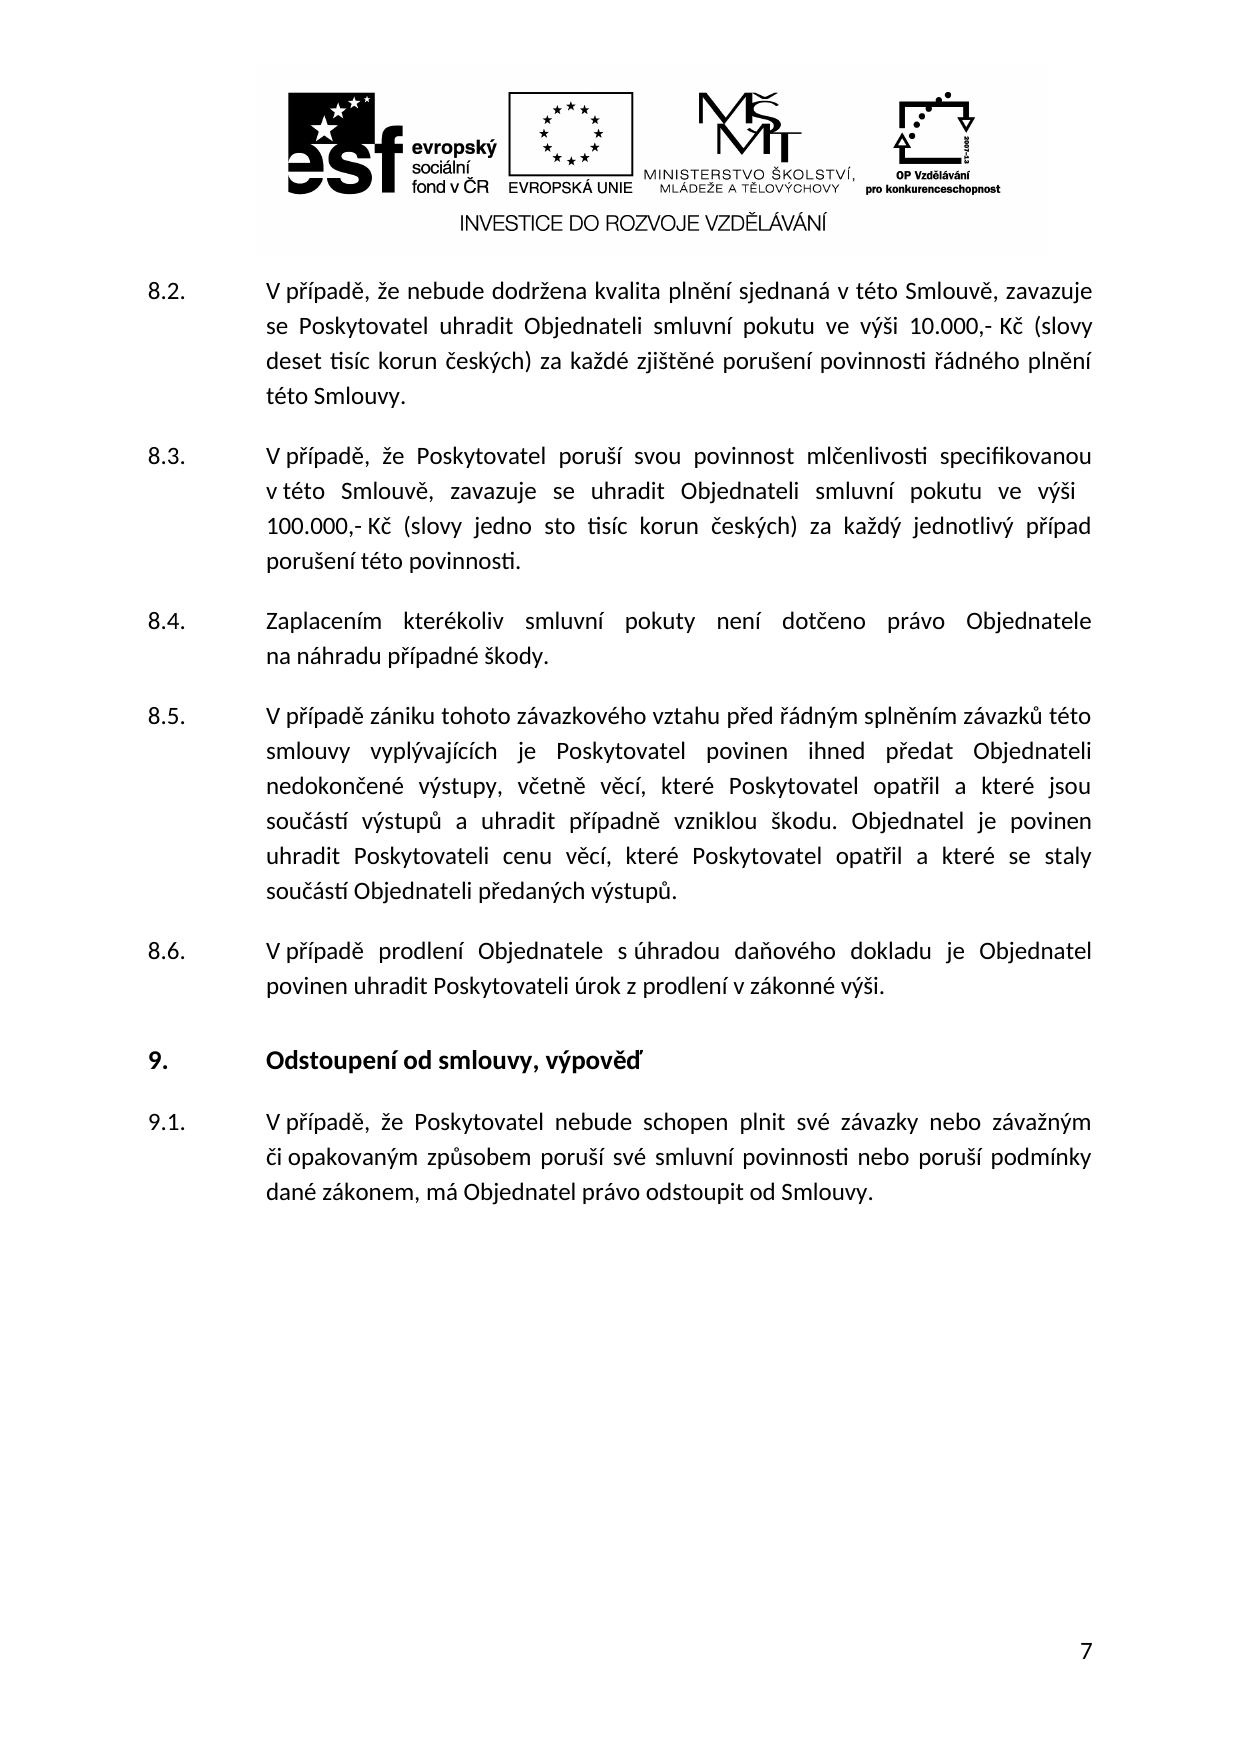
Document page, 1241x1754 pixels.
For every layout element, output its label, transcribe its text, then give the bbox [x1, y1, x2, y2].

subtitle V případě prodlení Objednatele s úhradou daňového dokladu je Objednatel povinen uhradit Poskytovateli úrok z prodlení v zákonné výši. [148, 936, 1093, 1001]
subtitle V případě, že Poskytovatel nebude schopen plnit své závazky nebo závažným či opakovaným způsobem poruší své smluvní povinnosti nebo poruší podmínky dané zákonem, má Objednatel právo odstoupit od Smlouvy. [148, 1106, 1093, 1206]
subtitle V případě, že nebude dodržena kvalita plnění sjednaná v této Smlouvě, zavazuje se Poskytovatel uhradit Objednateli smluvní pokutu ve výši 10.000,- Kč (slovy deset tisíc korun českých) za každé zjištěné porušení povinnosti řádného plnění této Smlouvy. [148, 276, 1093, 411]
subtitle V případě, že Poskytovatel poruší svou povinnost mlčenlivosti specifikovanou v této Smlouvě, zavazuje se uhradit Objednateli smluvní pokutu ve výši 100.000,- Kč (slovy jedno sto tisíc korun českých) za každý jednotlivý případ porušení této povinnosti. [148, 441, 1093, 576]
subtitle Zaplacením kterékoliv smluvní pokuty není dotčeno právo Objednatele na náhradu případné škody. [148, 606, 1093, 671]
subtitle V případě zániku tohoto závazkového vztahu před řádným splněním závazků této smlouvy vyplývajících je Poskytovatel povinen ihned předat Objednateli nedokončené výstupy, včetně věcí, které Poskytovatel opatřil a které jsou součástí výstupů a uhradit případně vzniklou škodu. Objednatel je povinen uhradit Poskytovateli cenu věcí, které Poskytovatel opatřil a které se staly součástí Objednateli předaných výstupů. [148, 701, 1093, 906]
picture [251, 61, 1049, 256]
subtitle Odstoupení od smlouvy, výpověď [148, 1043, 1093, 1076]
